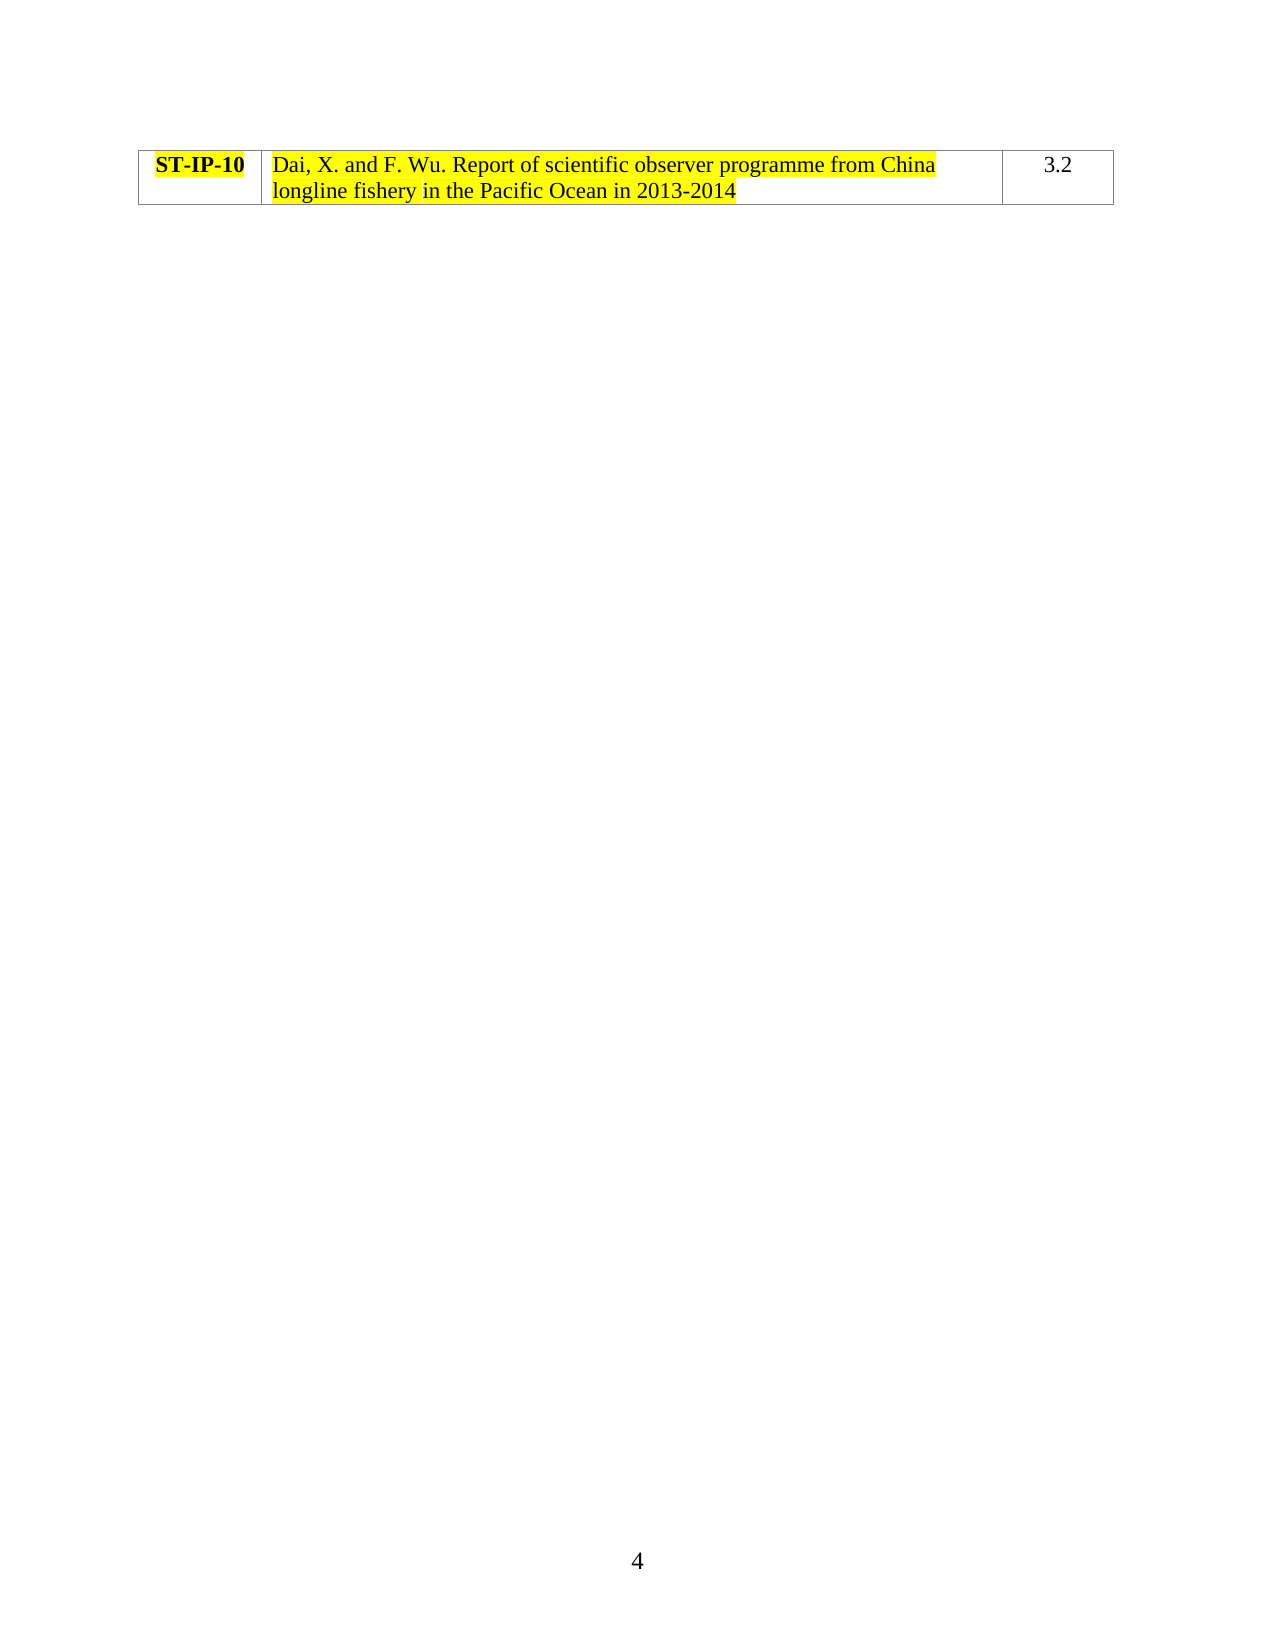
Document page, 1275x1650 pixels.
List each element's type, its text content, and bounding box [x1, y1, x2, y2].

table_cell 3.2 [1003, 151, 1113, 204]
table_cell Dai, X. and F. Wu. Report of scientific observer programme from China longline fishery in the Pacific Ocean in 2013-2014 [262, 151, 1002, 204]
table_cell ST-IP-10 [139, 151, 261, 204]
